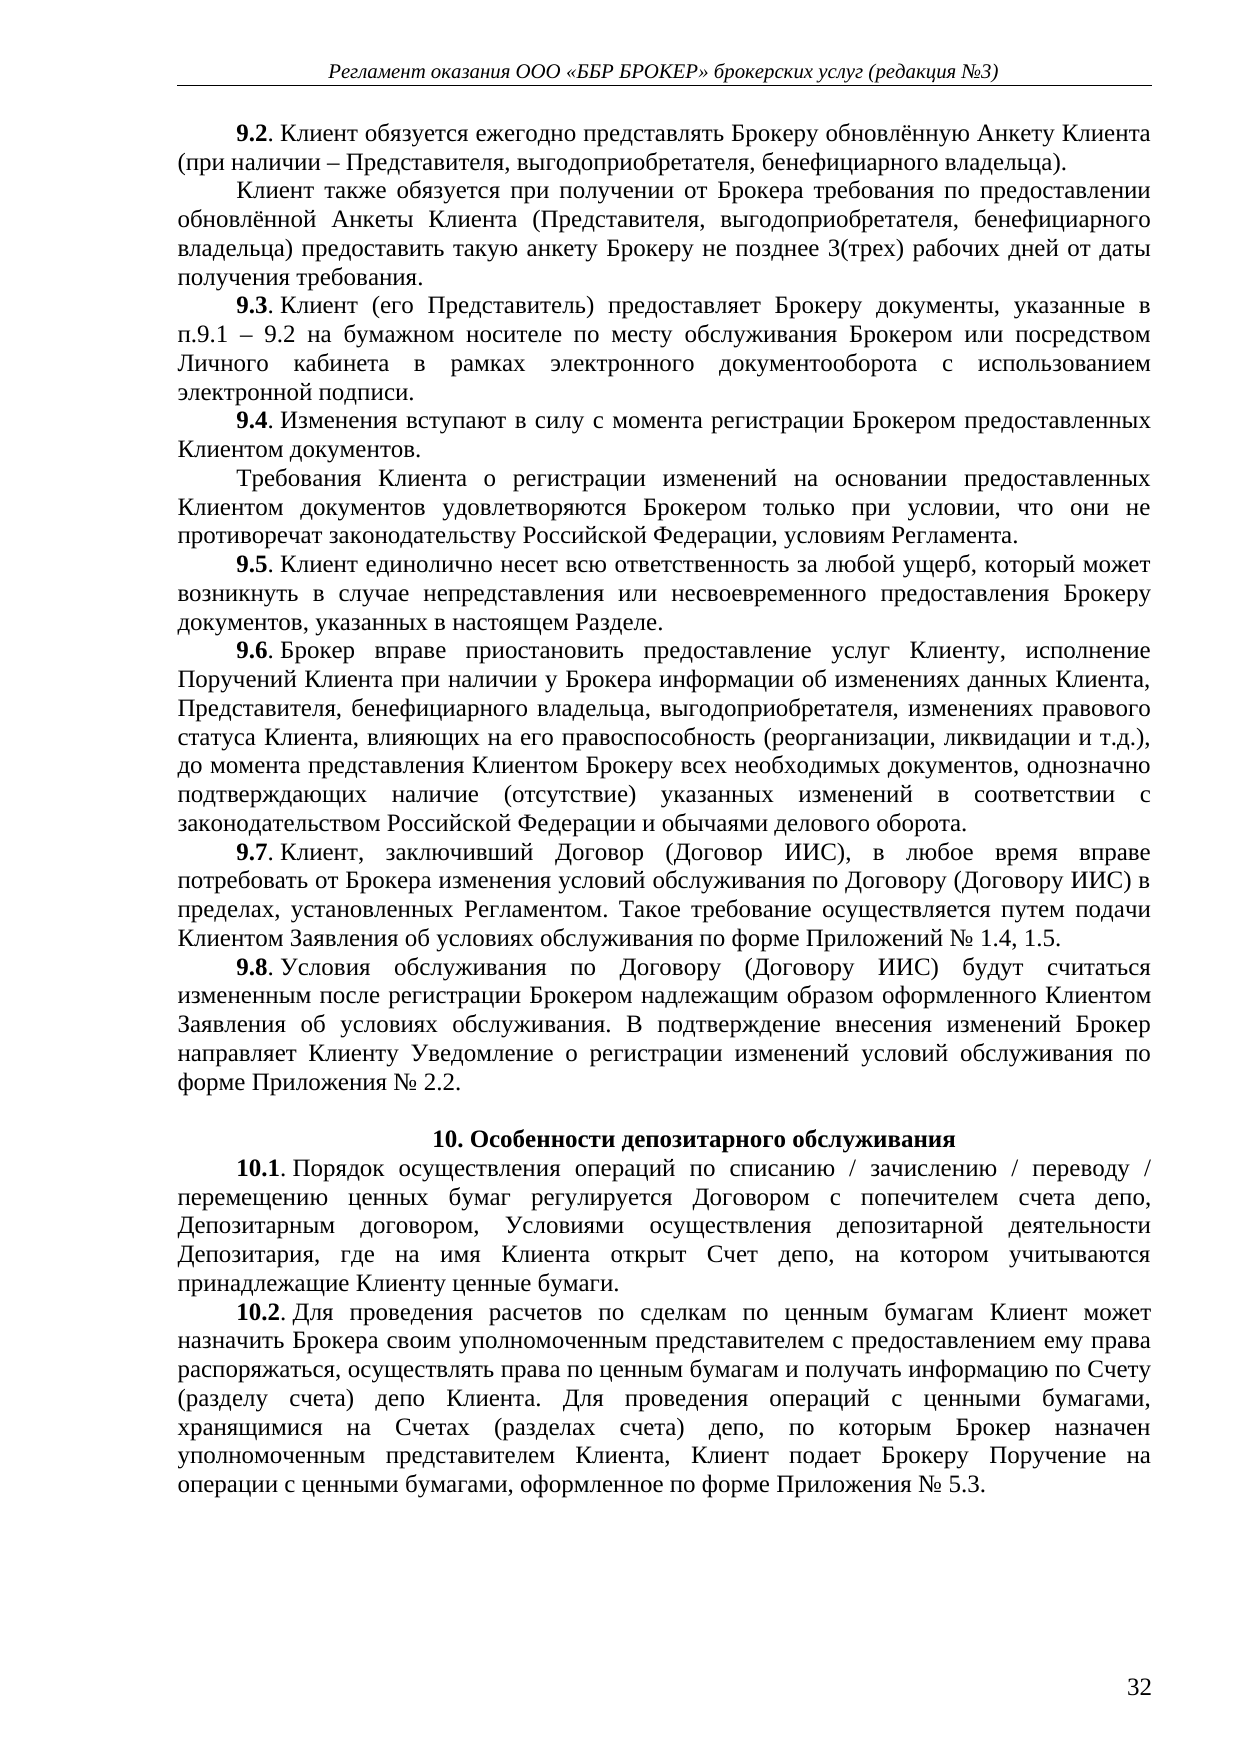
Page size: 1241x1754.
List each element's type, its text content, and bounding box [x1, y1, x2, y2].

text 10.2. Для проведения расчетов по сделкам по ценным бумагам Клиент может назначить Брокера своим уполномоченным представителем с предоставлением ему права распоряжаться, осуществлять права по ценным бумагам и получать информацию по Счету (разделу счета) депо Клиента. Для проведения операций с ценными бумагами, хранящимися на Счетах (разделах счета) депо, по которым Брокер назначен уполномоченным представителем Клиента, Клиент подает Брокеру Поручение на операции с ценными бумагами, оформленное по форме Приложения № 5.3. [177, 1297, 1152, 1498]
text 9.5. Клиент единолично несет всю ответственность за любой ущерб, который может возникнуть в случае непредставления или несвоевременного предоставления Брокеру документов, указанных в настоящем Разделе. [177, 549, 1152, 636]
text 10.1. Порядок осуществления операций по списанию / зачислению / переводу / перемещению ценных бумаг регулируется Договором с попечителем счета депо, Депозитарным договором, Условиями осуществления депозитарной деятельности Депозитария, где на имя Клиента открыт Счет депо, на котором учитываются принадлежащие Клиенту ценные бумаги. [177, 1153, 1152, 1297]
text 9.8. Условия обслуживания по Договору (Договору ИИС) будут считаться измененным после регистрации Брокером надлежащим образом оформленного Клиентом Заявления об условиях обслуживания. В подтверждение внесения изменений Брокер направляет Клиенту Уведомление о регистрации изменений условий обслуживания по форме Приложения № 2.2. [177, 952, 1152, 1096]
text Клиент также обязуется при получении от Брокера требования по предоставлении обновлённой Анкеты Клиента (Представителя, выгодоприобретателя, бенефициарного владельца) предоставить такую анкету Брокеру не позднее 3(трех) рабочих дней от даты получения требования. [177, 176, 1152, 291]
text 9.4. Изменения вступают в силу с момента регистрации Брокером предоставленных Клиентом документов. [177, 406, 1152, 463]
text Требования Клиента о регистрации изменений на основании предоставленных Клиентом документов удовлетворяются Брокером только при условии, что они не противоречат законодательству Российской Федерации, условиям Регламента. [177, 463, 1152, 549]
subtitle 10. Особенности депозитарного обслуживания [177, 1124, 1152, 1153]
text 9.3. Клиент (его Представитель) предоставляет Брокеру документы, указанные в п.9.1 – 9.2 на бумажном носителе по месту обслуживания Брокером или посредством Личного кабинета в рамках электронного документооборота с использованием электронной подписи. [177, 291, 1152, 406]
text 9.7. Клиент, заключивший Договор (Договор ИИС), в любое время вправе потребовать от Брокера изменения условий обслуживания по Договору (Договору ИИС) в пределах, установленных Регламентом. Такое требование осуществляется путем подачи Клиентом Заявления об условиях обслуживания по форме Приложений № 1.4, 1.5. [177, 837, 1152, 952]
text 9.6. Брокер вправе приостановить предоставление услуг Клиенту, исполнение Поручений Клиента при наличии у Брокера информации об изменениях данных Клиента, Представителя, бенефициарного владельца, выгодоприобретателя, изменениях правового статуса Клиента, влияющих на его правоспособность (реорганизации, ликвидации и т.д.), до момента представления Клиентом Брокеру всех необходимых документов, однозначно подтверждающих наличие (отсутствие) указанных изменений в соответствии с законодательством Российской Федерации и обычаями делового оборота. [177, 636, 1152, 837]
text 9.2. Клиент обязуется ежегодно представлять Брокеру обновлённую Анкету Клиента (при наличии – Представителя, выгодоприобретателя, бенефициарного владельца). [177, 118, 1152, 176]
